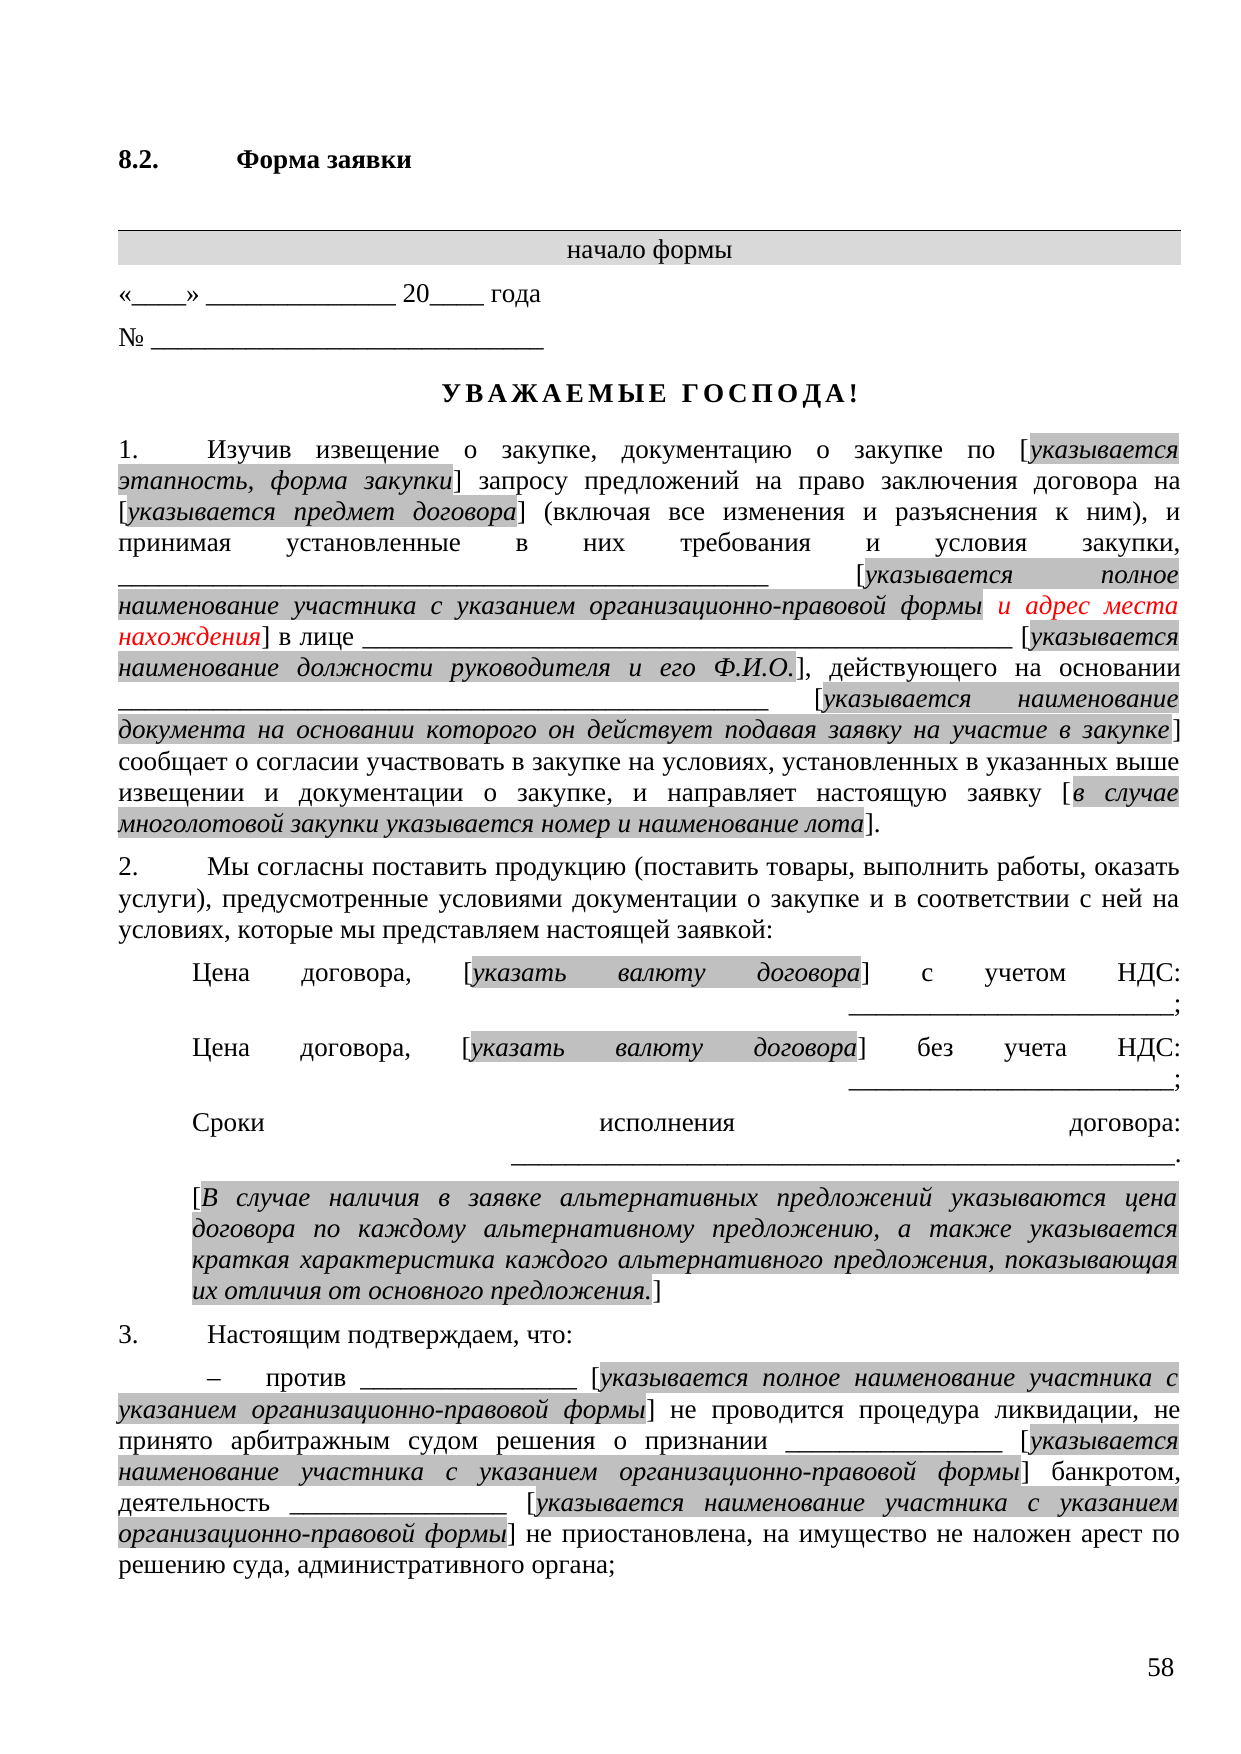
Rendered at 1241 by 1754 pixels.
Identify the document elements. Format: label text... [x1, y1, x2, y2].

list против ________________ [указывается полное наименование участника с указанием организационно-правовой формы] не проводится процедура ликвидации, не принято арбитражным судом решения о признании ________________ [указывается наименование участника с указанием организационно-правовой формы] банкротом, деятельность ________________ [указывается наименование участника с указанием организационно-правовой формы] не приостановлена, на имущество не наложен арест по решению суда, административного органа; [118, 1362, 1181, 1579]
text Форма заявки [118, 143, 1181, 174]
text № _____________________________ [118, 321, 1181, 352]
text «____» ______________ 20____ года [118, 277, 1181, 308]
text Уважаемые господа! [118, 377, 1181, 408]
text Цена договора, [указать валюту договора] с учетом НДС: ________________________; [192, 956, 1181, 1019]
list Настоящим подтверждаем, что: [118, 1318, 1181, 1349]
list Изучив извещение о закупке, документацию о закупке по [указывается этапность, форма закупки] запросу предложений на право заключения договора на [указывается предмет договора] (включая все изменения и разъяснения к ним), и принимая установленные в них требования и условия закупки, ________________________________________________ [указывается полное наименование участника с указанием организационно-правовой формы и адрес места нахождения] в лице ________________________________________________ [указывается наименование должности руководителя и его Ф.И.О.], действующего на основании ________________________________________________ [указывается наименование документа на основании которого он действует подавая заявку на участие в закупке] сообщает о согласии участвовать в закупке на условиях, установленных в указанных выше извещении и документации о закупке, и направляет настоящую заявку [в случае многолотовой закупки указывается номер и наименование лота]. [118, 433, 1181, 838]
text начало формы [118, 231, 1181, 265]
list Мы согласны поставить продукцию (поставить товары, выполнить работы, оказать услуги), предусмотренные условиями документации о закупке и в соответствии с ней на условиях, которые мы представляем настоящей заявкой: [118, 851, 1181, 944]
text Цена договора, [указать валюту договора] без учета НДС: ________________________; [192, 1031, 1181, 1093]
text [В случае наличия в заявке альтернативных предложений указываются цена договора по каждому альтернативному предложению, а также указывается краткая характеристика каждого альтернативного предложения, показывающая их отличия от основного предложения.] [652, 1181, 1181, 1305]
text Сроки исполнения договора: _________________________________________________. [192, 1106, 1181, 1168]
